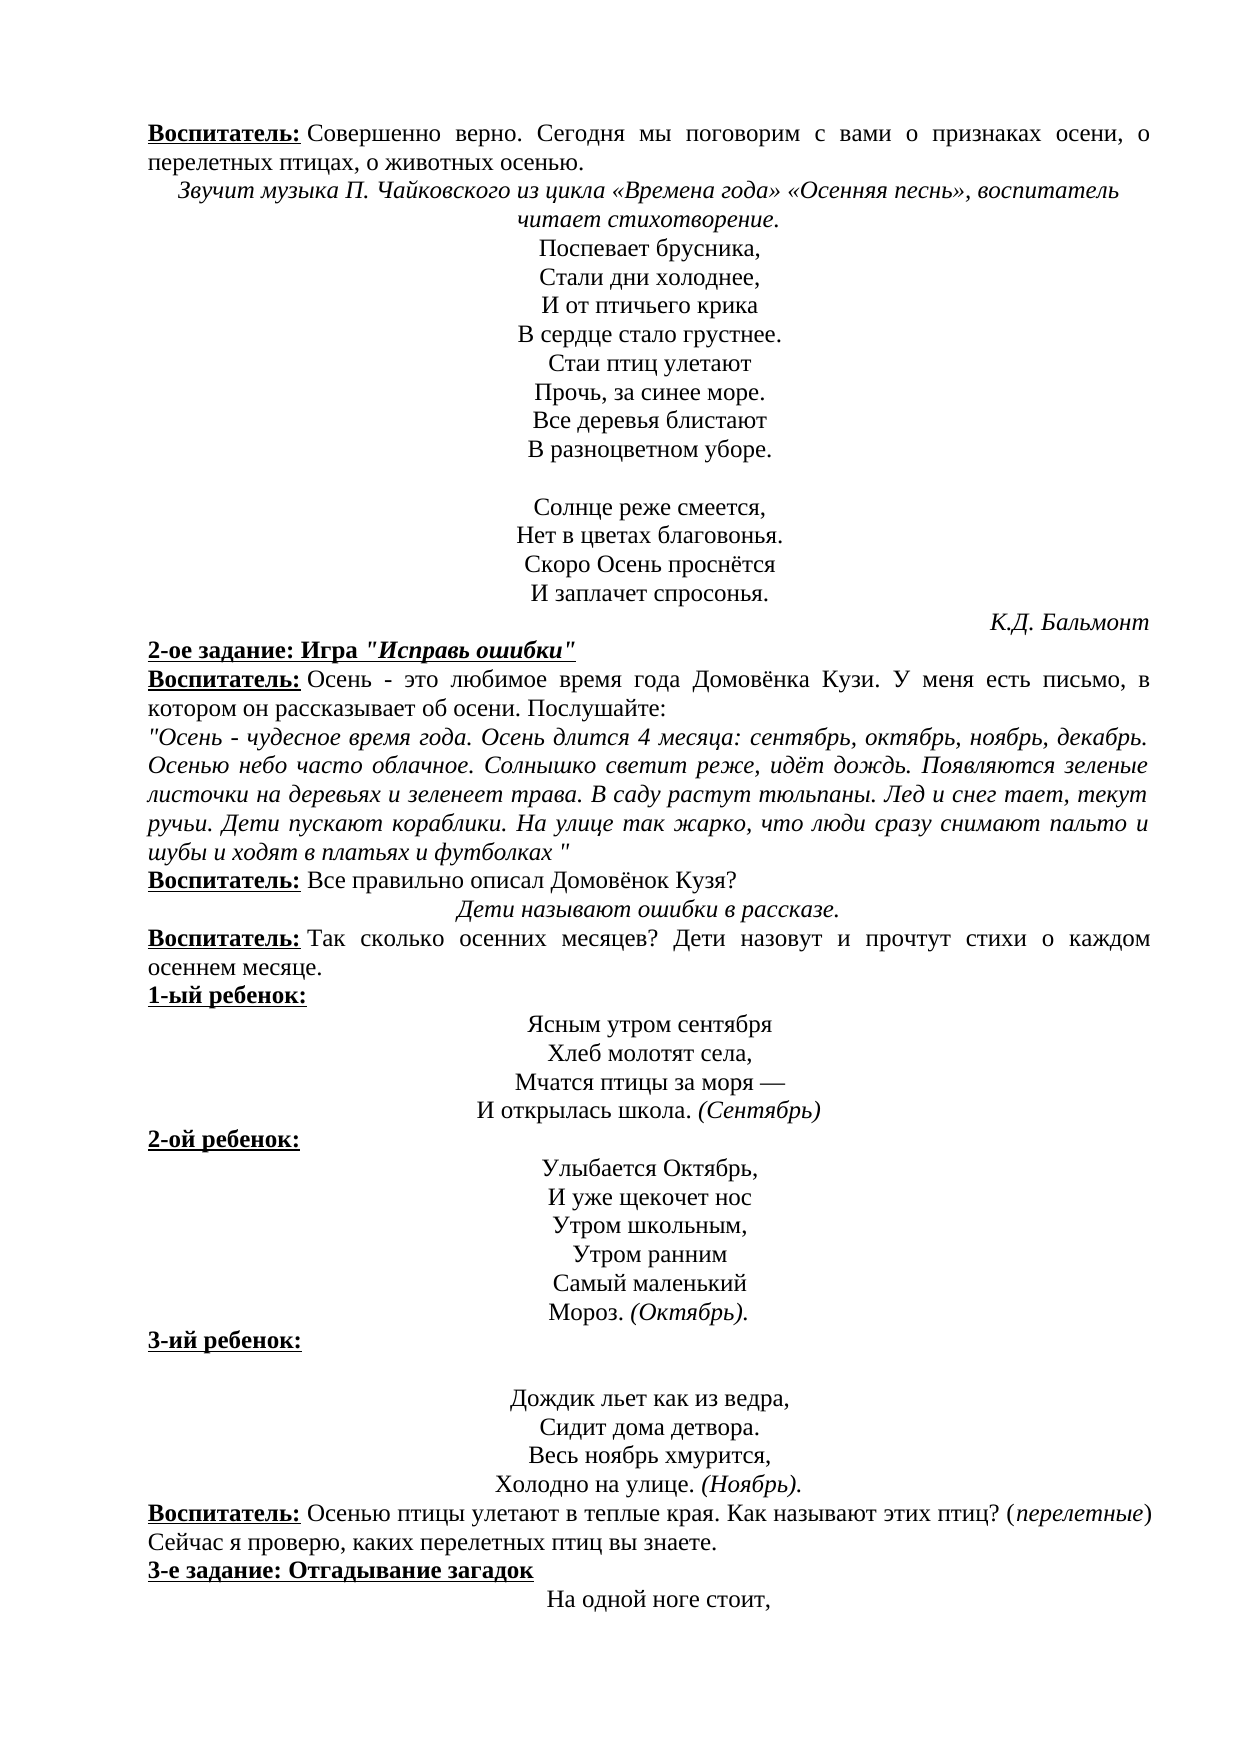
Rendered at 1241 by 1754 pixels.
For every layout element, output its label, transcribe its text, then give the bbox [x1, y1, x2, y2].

text Улыбается Октябрь, [148, 1153, 1152, 1182]
text В разноцветном уборе. [148, 434, 1152, 463]
text Воспитатель: Так сколько осенних месяцев? Дети назовут и прочтут стихи о каждом осеннем месяце. [148, 923, 1152, 981]
text 2-ое задание: Игра "Исправь ошибки" [148, 636, 1152, 664]
text Холодно на улице. (Ноябрь). [148, 1469, 1152, 1498]
text "Осень - чудесное время года. Осень длится 4 месяца: сентябрь, октябрь, ноябрь, декабрь. Осенью небо часто облачное. Солнышко светит реже, идёт дождь. Появляются зеленые листочки на деревьях и зеленеет трава. В саду растут тюльпаны. Лед и снег тает, текут ручьи. Дети пускают кораблики. На улице так жарко, что люди сразу снимают пальто и шубы и ходят в платьях и футболках " [148, 722, 1152, 866]
text 2-ой ребенок: [148, 1124, 1152, 1153]
text Звучит музыка П. Чайковского из цикла «Времена года» «Осенняя песнь», воспитатель читает стихотворение. [148, 176, 1152, 233]
text Скоро Осень проснётся [148, 549, 1152, 578]
text Ясным утром сентября Хлеб молотят села, Мчатся птицы за моря — И открылась школа. (Сентябрь) [148, 1009, 1152, 1124]
text 3-е задание: Отгадывание загадок [148, 1556, 1152, 1584]
text Утром ранним [148, 1239, 1152, 1268]
text Весь ноябрь хмурится, [148, 1441, 1152, 1469]
text Дождик льет как из ведра, [148, 1383, 1152, 1412]
text Сидит дома детвора. [148, 1412, 1152, 1441]
text Поспевает брусника, [148, 233, 1152, 262]
text 3-ий ребенок: [148, 1326, 1152, 1354]
text Воспитатель: Осенью птицы улетают в теплые края. Как называют этих птиц? (перелетные) Сейчас я проверю, каких перелетных птиц вы знаете. [148, 1498, 1152, 1556]
text В сердце стало грустнее. [148, 319, 1152, 348]
text И уже щекочет нос [148, 1182, 1152, 1211]
text Нет в цветах благовонья. [148, 521, 1152, 549]
text Прочь, за синее море. [148, 377, 1152, 406]
text Воспитатель: Все правильно описал Домовёнок Кузя? [148, 866, 1152, 894]
text Стаи птиц улетают [148, 348, 1152, 377]
text Воспитатель: Совершенно верно. Сегодня мы поговорим с вами о признаках осени, о перелетных птицах, о животных осенью. [148, 118, 1152, 176]
text Солнце реже смеется, [148, 492, 1152, 521]
text Все деревья блистают [148, 406, 1152, 434]
text Воспитатель: Осень - это любимое время года Домовёнка Кузи. У меня есть письмо, в котором он рассказывает об осени. Послушайте: [148, 664, 1152, 722]
text Утром школьным, [148, 1211, 1152, 1239]
text Мороз. (Октябрь). [148, 1297, 1152, 1326]
text Самый маленький [148, 1268, 1152, 1297]
text И от птичьего крика [148, 291, 1152, 319]
text Стали дни холоднее, [148, 262, 1152, 291]
text Дети называют ошибки в рассказе. [148, 894, 1152, 923]
text На одной ноге стоит, [148, 1584, 1152, 1613]
text 1-ый ребенок: [148, 981, 1152, 1009]
text И заплачет спросонья. [148, 578, 1152, 607]
text К.Д. Бальмонт [148, 607, 1152, 636]
